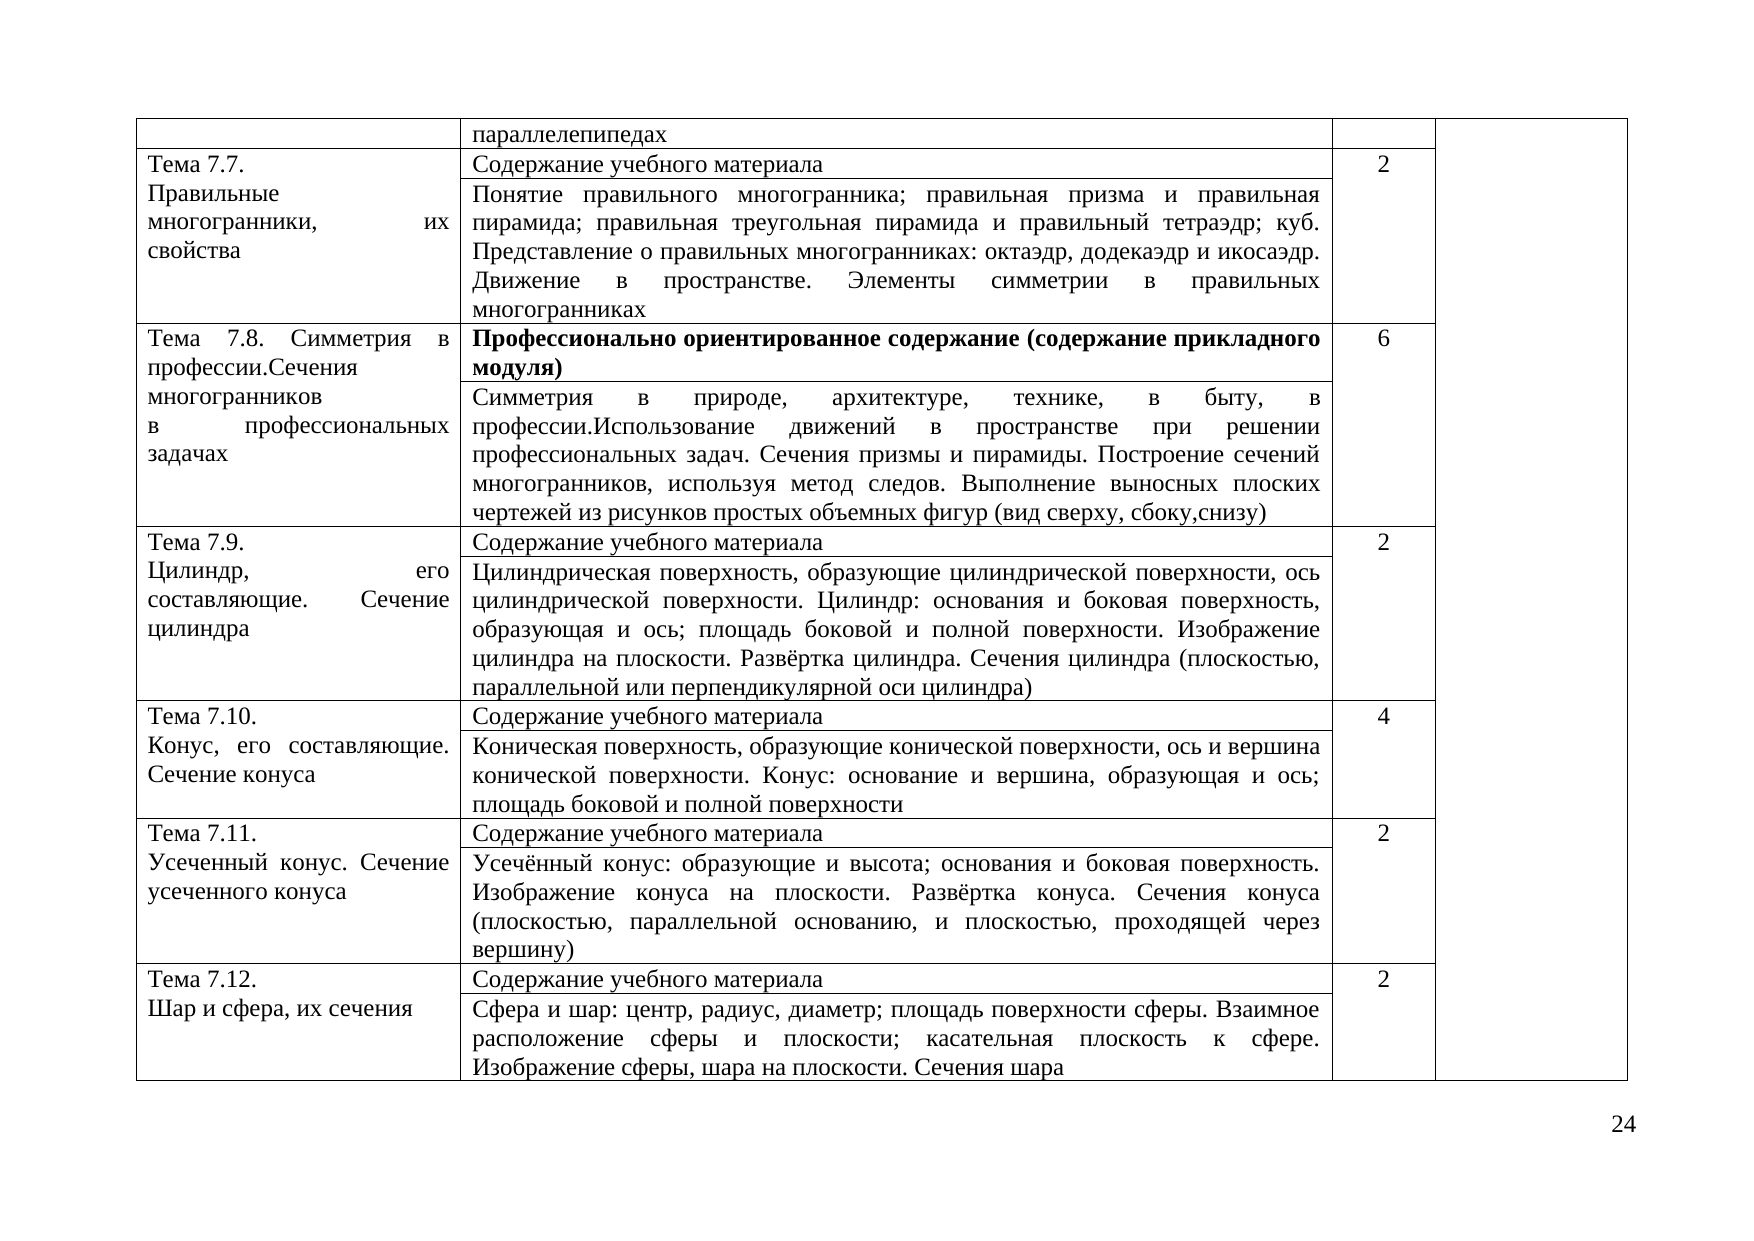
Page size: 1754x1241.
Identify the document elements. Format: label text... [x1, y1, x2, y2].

table_cell 2 [1333, 964, 1435, 1080]
table_cell Профессионально ориентированное содержание (содержание прикладного модуля) [461, 324, 1332, 381]
table_cell 6 [1333, 324, 1435, 526]
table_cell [461, 119, 1332, 148]
table_cell Симметрия в природе, архитектуре, технике, в быту, в профессии.Использование движений в пространстве при решении профессиональных задач. Сечения призмы и пирамиды. Построение сечений многогранников, используя метод следов. Выполнение выносных плоских чертежей из рисунков простых объемных фигур (вид сверху, сбоку,снизу) [461, 382, 1332, 526]
table_cell 2 [1333, 149, 1435, 322]
table_cell Тема 7.12. Шар и сфера, их сечения [137, 964, 460, 1080]
table_cell 4 [1333, 701, 1435, 817]
table_cell Тема 7.10. Конус, его составляющие. Сечение конуса [137, 701, 460, 817]
table_cell Тема 7.9. Цилиндр, его составляющие. Сечение цилиндра [137, 527, 460, 700]
table_cell Тема 7.7. Правильные многогранники, их свойства [137, 149, 460, 322]
table_cell Цилиндрическая поверхность, образующие цилиндрической поверхности, ось цилиндрической поверхности. Цилиндр: основания и боковая поверхность, образующая и ось; площадь боковой и полной поверхности. Изображение цилиндра на плоскости. Развёртка цилиндра. Сечения цилиндра (плоскостью, параллельной или перпендикулярной оси цилиндра) [461, 557, 1332, 700]
table_cell Содержание учебного материала [461, 819, 1332, 847]
table_cell Сфера и шар: центр, радиус, диаметр; площадь поверхности сферы. Взаимное расположение сферы и плоскости; касательная плоскость к сфере. Изображение сферы, шара на плоскости. Сечения шара [461, 994, 1332, 1080]
table_cell Содержание учебного материала [461, 149, 1332, 178]
table_cell Тема 7.8. Симметрия в профессии.Сечения многогранников в профессиональных задачах [137, 324, 460, 526]
table_cell 2 [1333, 819, 1435, 963]
table_cell Понятие правильного многогранника; правильная призма и правильная пирамида; правильная треугольная пирамида и правильный тетраэдр; куб. Представление о правильных многогранниках: октаэдр, додекаэдр и икосаэдр. Движение в пространстве. Элементы симметрии в правильных многогранниках [461, 179, 1332, 322]
table_cell Содержание учебного материала [461, 964, 1332, 993]
table_cell Усечённый конус: образующие и высота; основания и боковая поверхность. Изображение конуса на плоскости. Развёртка конуса. Сечения конуса (плоскостью, параллельной основанию, и плоскостью, проходящей через вершину) [461, 848, 1332, 963]
table_cell Коническая поверхность, образующие конической поверхности, ось и вершина конической поверхности. Конус: основание и вершина, образующая и ось; площадь боковой и полной поверхности [461, 731, 1332, 817]
table_cell Содержание учебного материала [461, 701, 1332, 730]
table_cell 2 [1333, 527, 1435, 700]
table_cell Содержание учебного материала [461, 527, 1332, 556]
table_cell Тема 7.11. Усеченный конус. Сечение усеченного конуса [137, 819, 460, 963]
